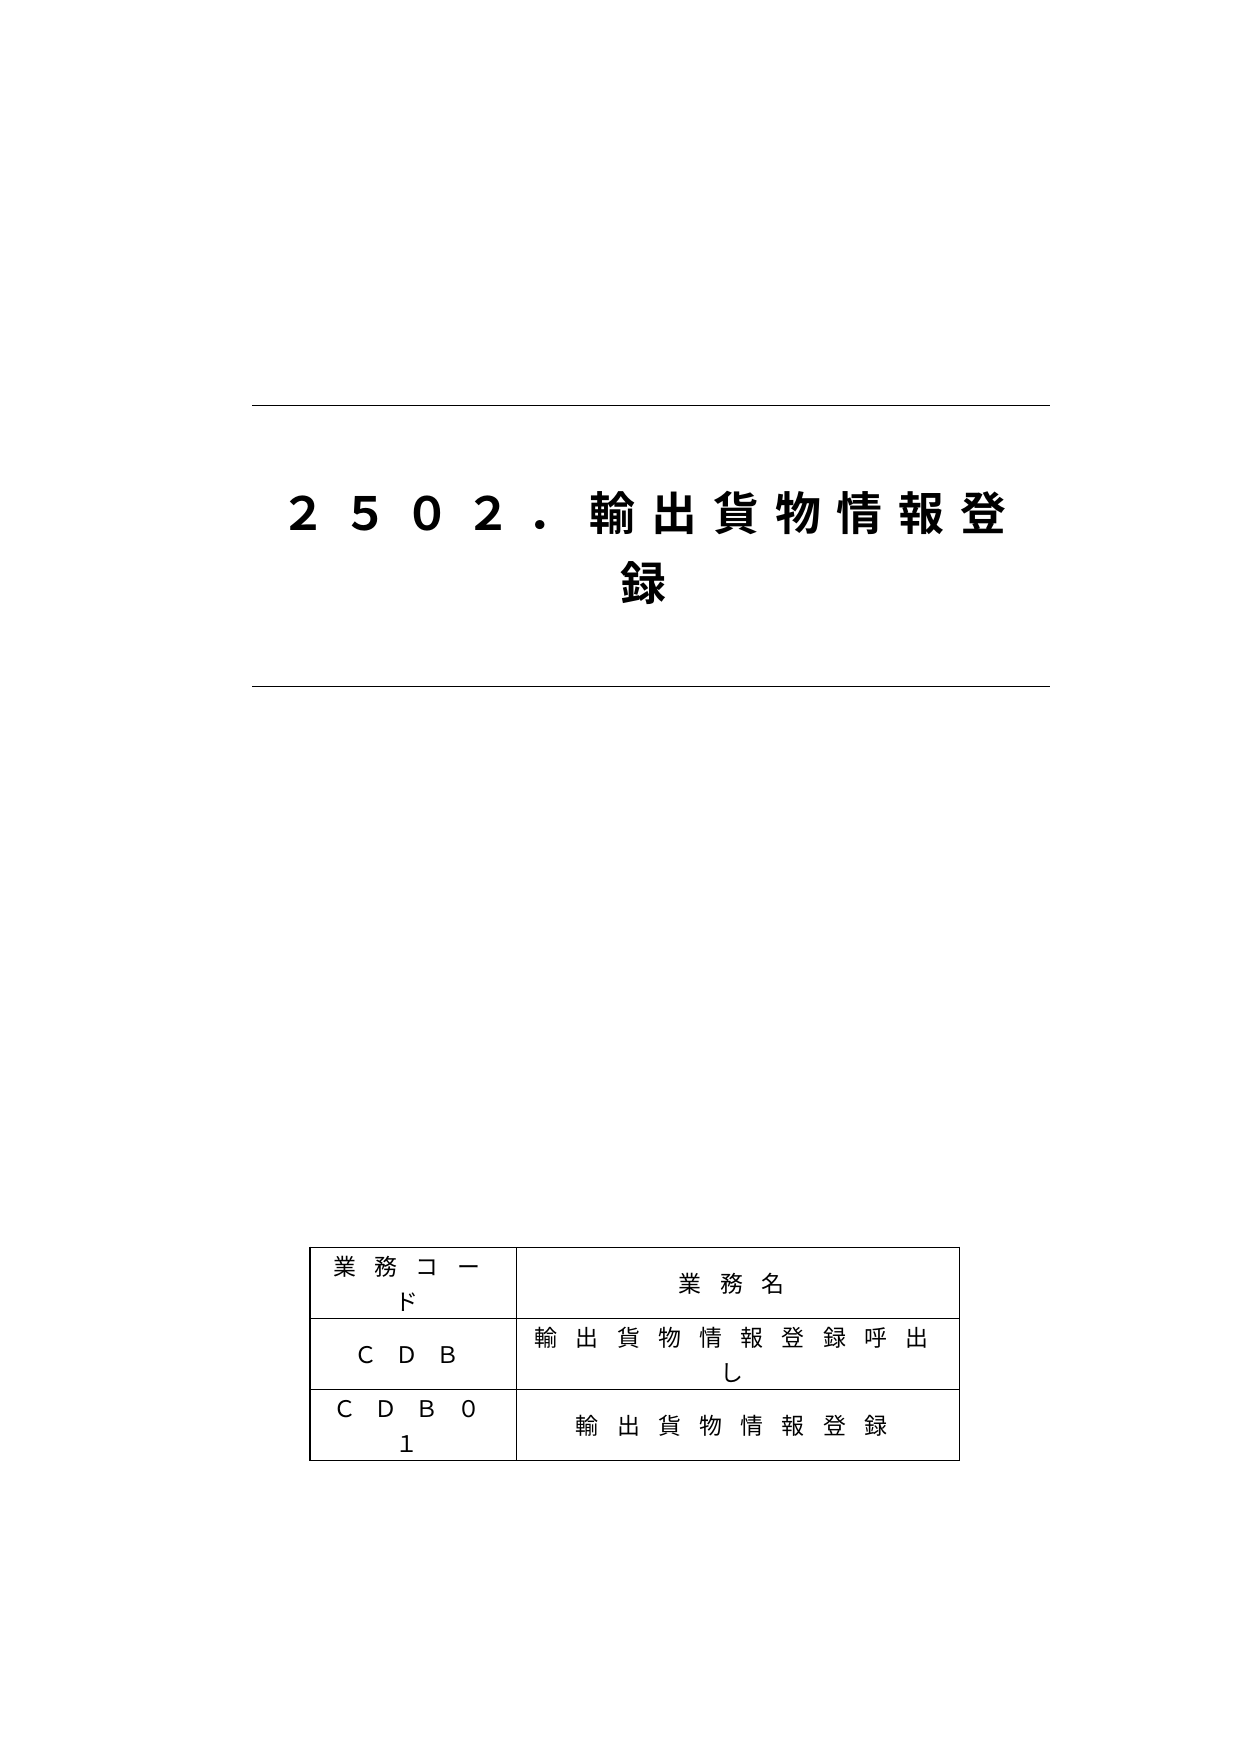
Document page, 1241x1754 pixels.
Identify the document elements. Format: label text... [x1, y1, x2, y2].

table_cell 輸出貨物情報登録 [517, 1390, 959, 1460]
table_cell ＣＤＢ [311, 1319, 516, 1389]
table_cell ＣＤＢ０１ [311, 1390, 516, 1460]
table_header 業務コード [311, 1248, 516, 1318]
table_cell 輸出貨物情報登録呼出し [517, 1319, 959, 1389]
table_header ２５０２．輸出貨物情報登録 [252, 406, 1049, 686]
table_header 業務名 [517, 1248, 959, 1318]
